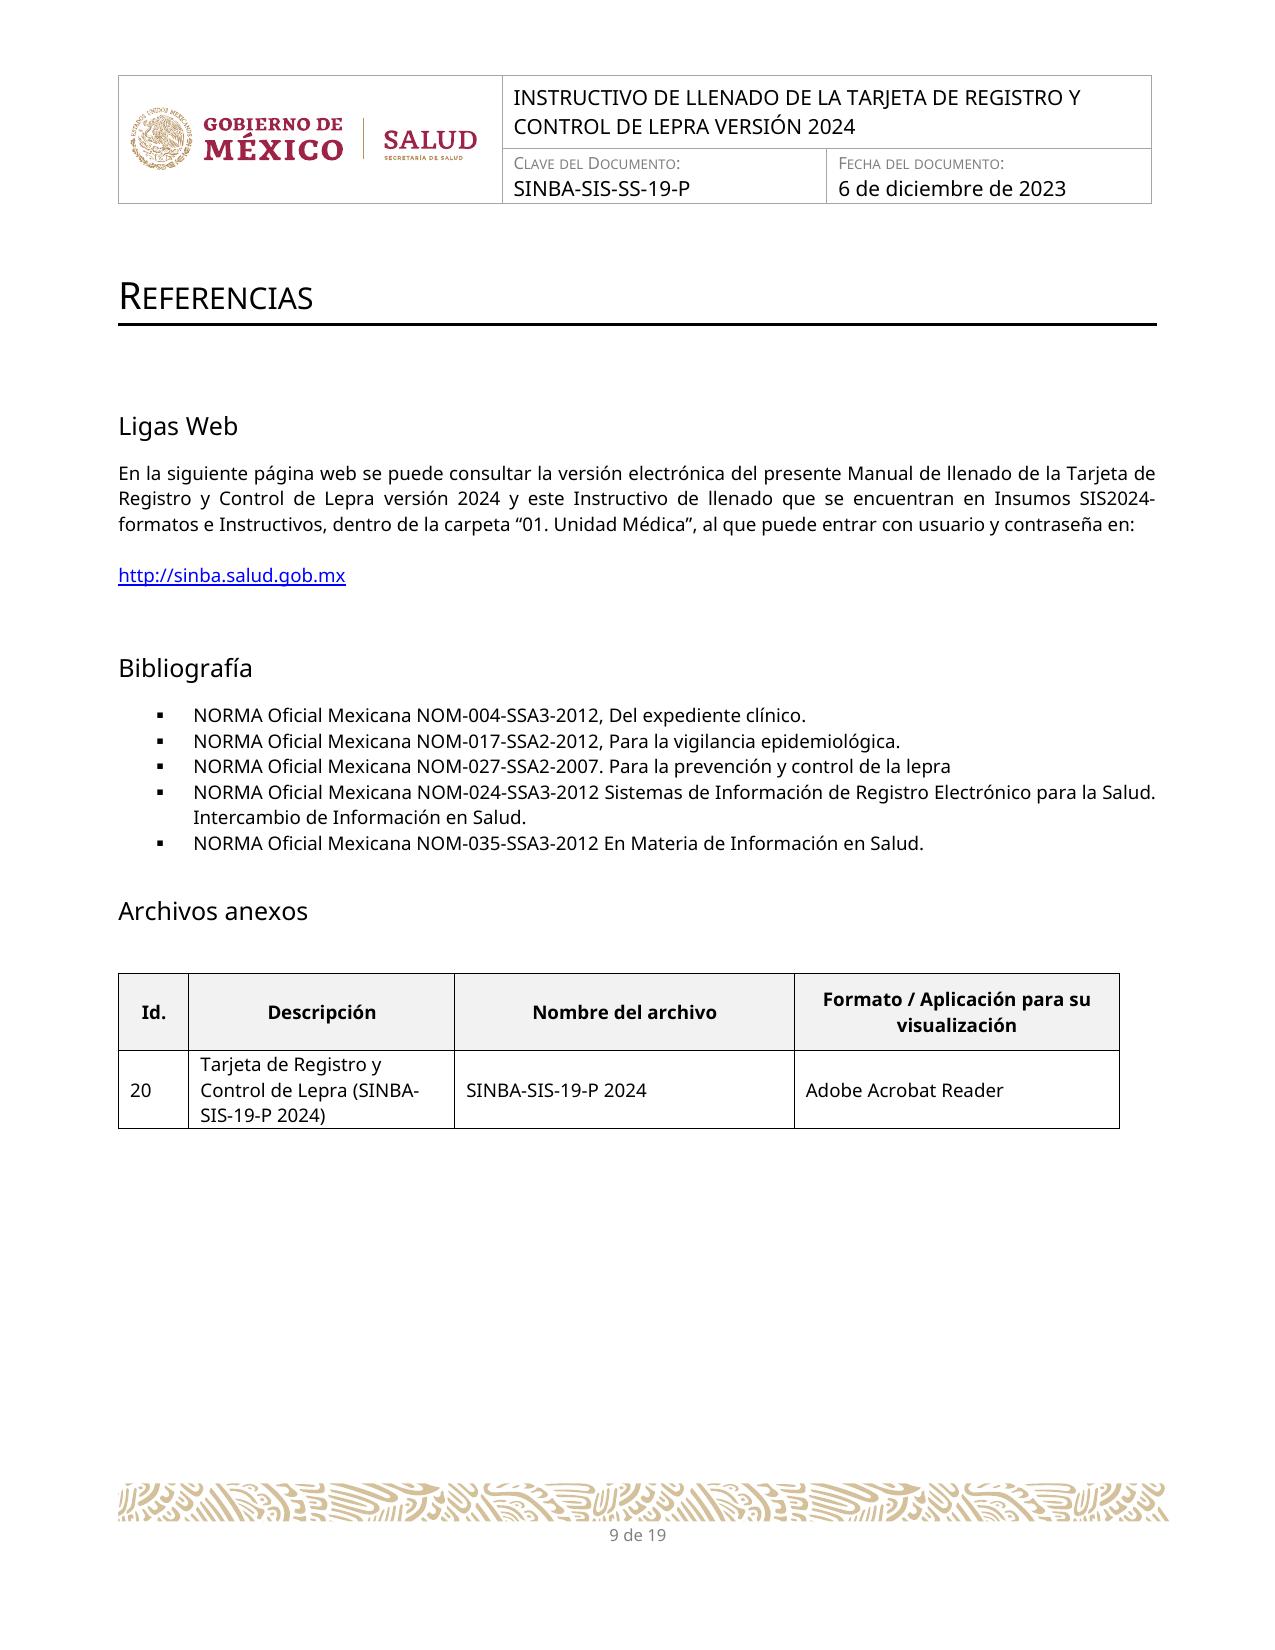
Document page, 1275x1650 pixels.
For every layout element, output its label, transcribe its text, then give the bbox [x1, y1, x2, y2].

list NORMA Oficial Mexicana NOM-004-SSA3-2012, Del expediente clínico. [156, 702, 1157, 728]
table_header Formato / Aplicación para su visualización [795, 974, 1119, 1050]
list NORMA Oficial Mexicana NOM-017-SSA2-2012, Para la vigilancia epidemiológica. [156, 728, 1157, 753]
subtitle Archivos anexos [118, 893, 1157, 927]
table_header Id. [119, 974, 188, 1050]
list NORMA Oficial Mexicana NOM-035-SSA3-2012 En Materia de Información en Salud. [156, 830, 1157, 856]
subtitle Ligas Web [118, 408, 1157, 443]
table_cell Adobe Acrobat Reader [795, 1051, 1119, 1128]
table_header Nombre del archivo [455, 974, 794, 1050]
table_cell 20 [119, 1051, 188, 1128]
table_header Descripción [189, 974, 454, 1050]
list NORMA Oficial Mexicana NOM-024-SSA3-2012 Sistemas de Información de Registro Electrónico para la Salud. Intercambio de Información en Salud. [156, 779, 1157, 830]
text http://sinba.salud.gob.mx [118, 562, 1157, 588]
subtitle Referencias [118, 270, 1157, 323]
table_cell Tarjeta de Registro y Control de Lepra (SINBA-SIS-19-P 2024) [189, 1051, 454, 1128]
table_cell SINBA-SIS-19-P 2024 [455, 1051, 794, 1128]
subtitle Bibliografía [118, 651, 1157, 685]
list NORMA Oficial Mexicana NOM-027-SSA2-2007. Para la prevención y control de la lepra [156, 753, 1157, 779]
text En la siguiente página web se puede consultar la versión electrónica del presente Manual de llenado de la Tarjeta de Registro y Control de Lepra versión 2024 y este Instructivo de llenado que se encuentran en Insumos SIS2024-formatos e Instructivos, dentro de la carpeta “01. Unidad Médica”, al que puede entrar con usuario y contraseña en: [118, 460, 1157, 537]
